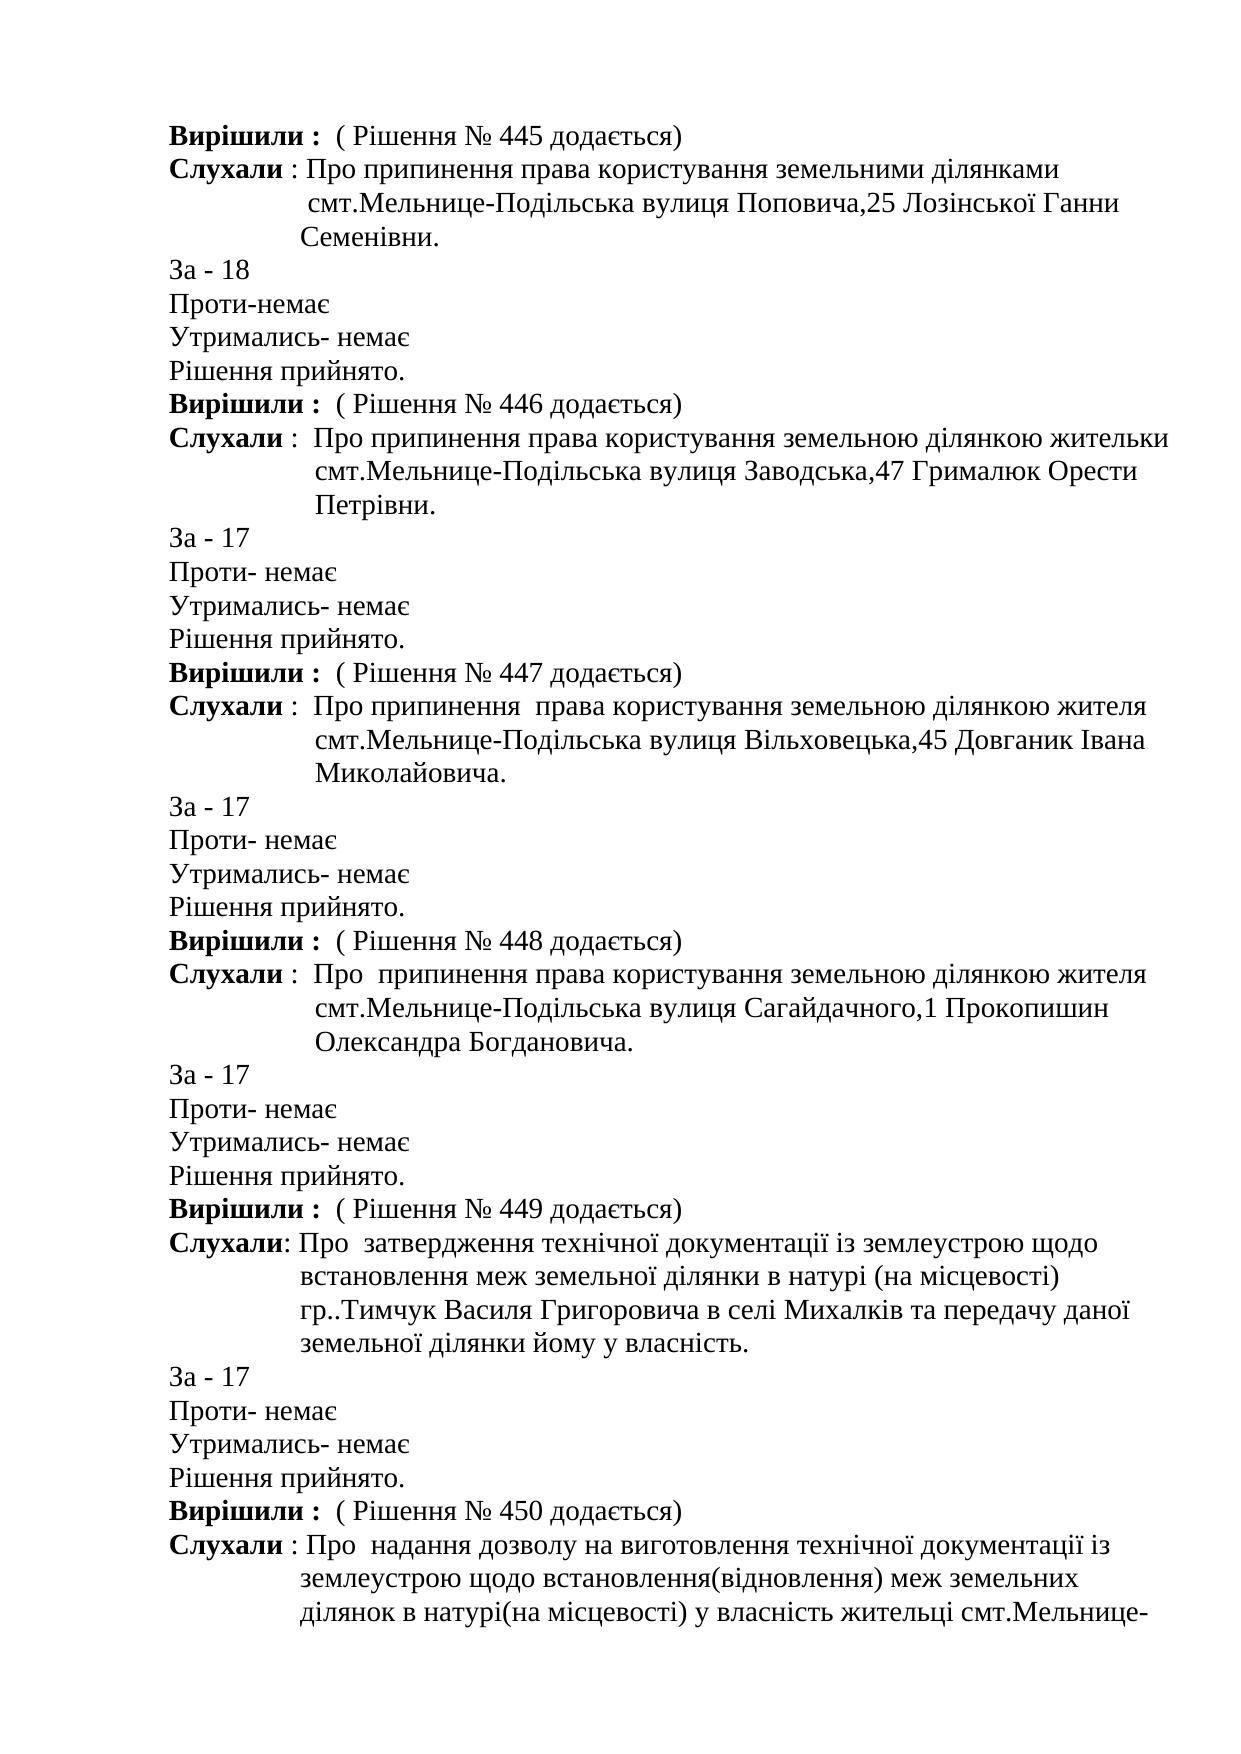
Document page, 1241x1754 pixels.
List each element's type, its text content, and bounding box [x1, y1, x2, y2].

text За - 17 [169, 789, 1181, 822]
text смт.Мельнице-Подільська вулиця Вільховецька,45 Довганик Івана [169, 722, 1181, 755]
text Слухали : Про припинення права користування земельною ділянкою жителя [169, 957, 1181, 990]
text За - 17 [169, 1359, 1181, 1393]
text Утримались- немає [169, 588, 1181, 621]
text Рішення прийнято. [169, 1460, 1181, 1493]
text Вирішили : ( Рішення № 447 додається) [169, 655, 1181, 688]
text Рішення прийнято. [169, 889, 1181, 923]
text смт.Мельнице-Подільська вулиця Заводська,47 Грималюк Орести [169, 453, 1181, 487]
text Проти-немає [169, 286, 1181, 319]
text Утримались- немає [169, 1124, 1181, 1158]
text Утримались- немає [169, 319, 1181, 353]
text Вирішили : ( Рішення № 449 додається) [169, 1191, 1181, 1225]
text смт.Мельнице-Подільська вулиця Сагайдачного,1 Прокопишин [169, 990, 1181, 1024]
text Проти- немає [169, 1091, 1181, 1124]
text Утримались- немає [169, 1426, 1181, 1460]
text Слухали : Про припинення права користування земельною ділянкою жителя [169, 688, 1181, 722]
text Семенівни. [169, 219, 1181, 252]
text Проти- немає [169, 1393, 1181, 1426]
text Слухали : Про надання дозволу на виготовлення технічної документації із [169, 1527, 1181, 1560]
text Слухали : Про припинення права користування земельною ділянкою жительки [169, 420, 1181, 453]
text Слухали : Про припинення права користування земельними ділянками [169, 152, 1181, 185]
text Вирішили : ( Рішення № 450 додається) [169, 1493, 1181, 1527]
text Проти- немає [169, 554, 1181, 588]
text За - 18 [169, 252, 1181, 286]
text Рішення прийнято. [169, 353, 1181, 386]
text Вирішили : ( Рішення № 446 додається) [169, 386, 1181, 420]
text смт.Мельнице-Подільська вулиця Поповича,25 Лозінської Ганни [169, 185, 1181, 219]
text Рішення прийнято. [169, 621, 1181, 655]
text За - 17 [169, 521, 1181, 554]
text Вирішили : ( Рішення № 445 додається) [169, 118, 1181, 152]
text Слухали: Про затвердження технічної документації із землеустрою щодо [169, 1225, 1181, 1258]
text За - 17 [169, 1057, 1181, 1091]
text Рішення прийнято. [169, 1158, 1181, 1191]
text Миколайовича. [169, 755, 1181, 789]
text Петрівни. [169, 487, 1181, 521]
text земельної ділянки йому у власність. [169, 1326, 1181, 1359]
text ділянок в натурі(на місцевості) у власність жительці смт.Мельнице- [169, 1594, 1181, 1627]
text Утримались- немає [169, 856, 1181, 889]
text гр..Тимчук Василя Григоровича в селі Михалків та передачу даної [169, 1292, 1181, 1326]
text встановлення меж земельної ділянки в натурі (на місцевості) [169, 1258, 1181, 1292]
text Вирішили : ( Рішення № 448 додається) [169, 923, 1181, 957]
text землеустрою щодо встановлення(відновлення) меж земельних [169, 1560, 1181, 1594]
text Проти- немає [169, 822, 1181, 856]
text Олександра Богдановича. [169, 1024, 1181, 1057]
